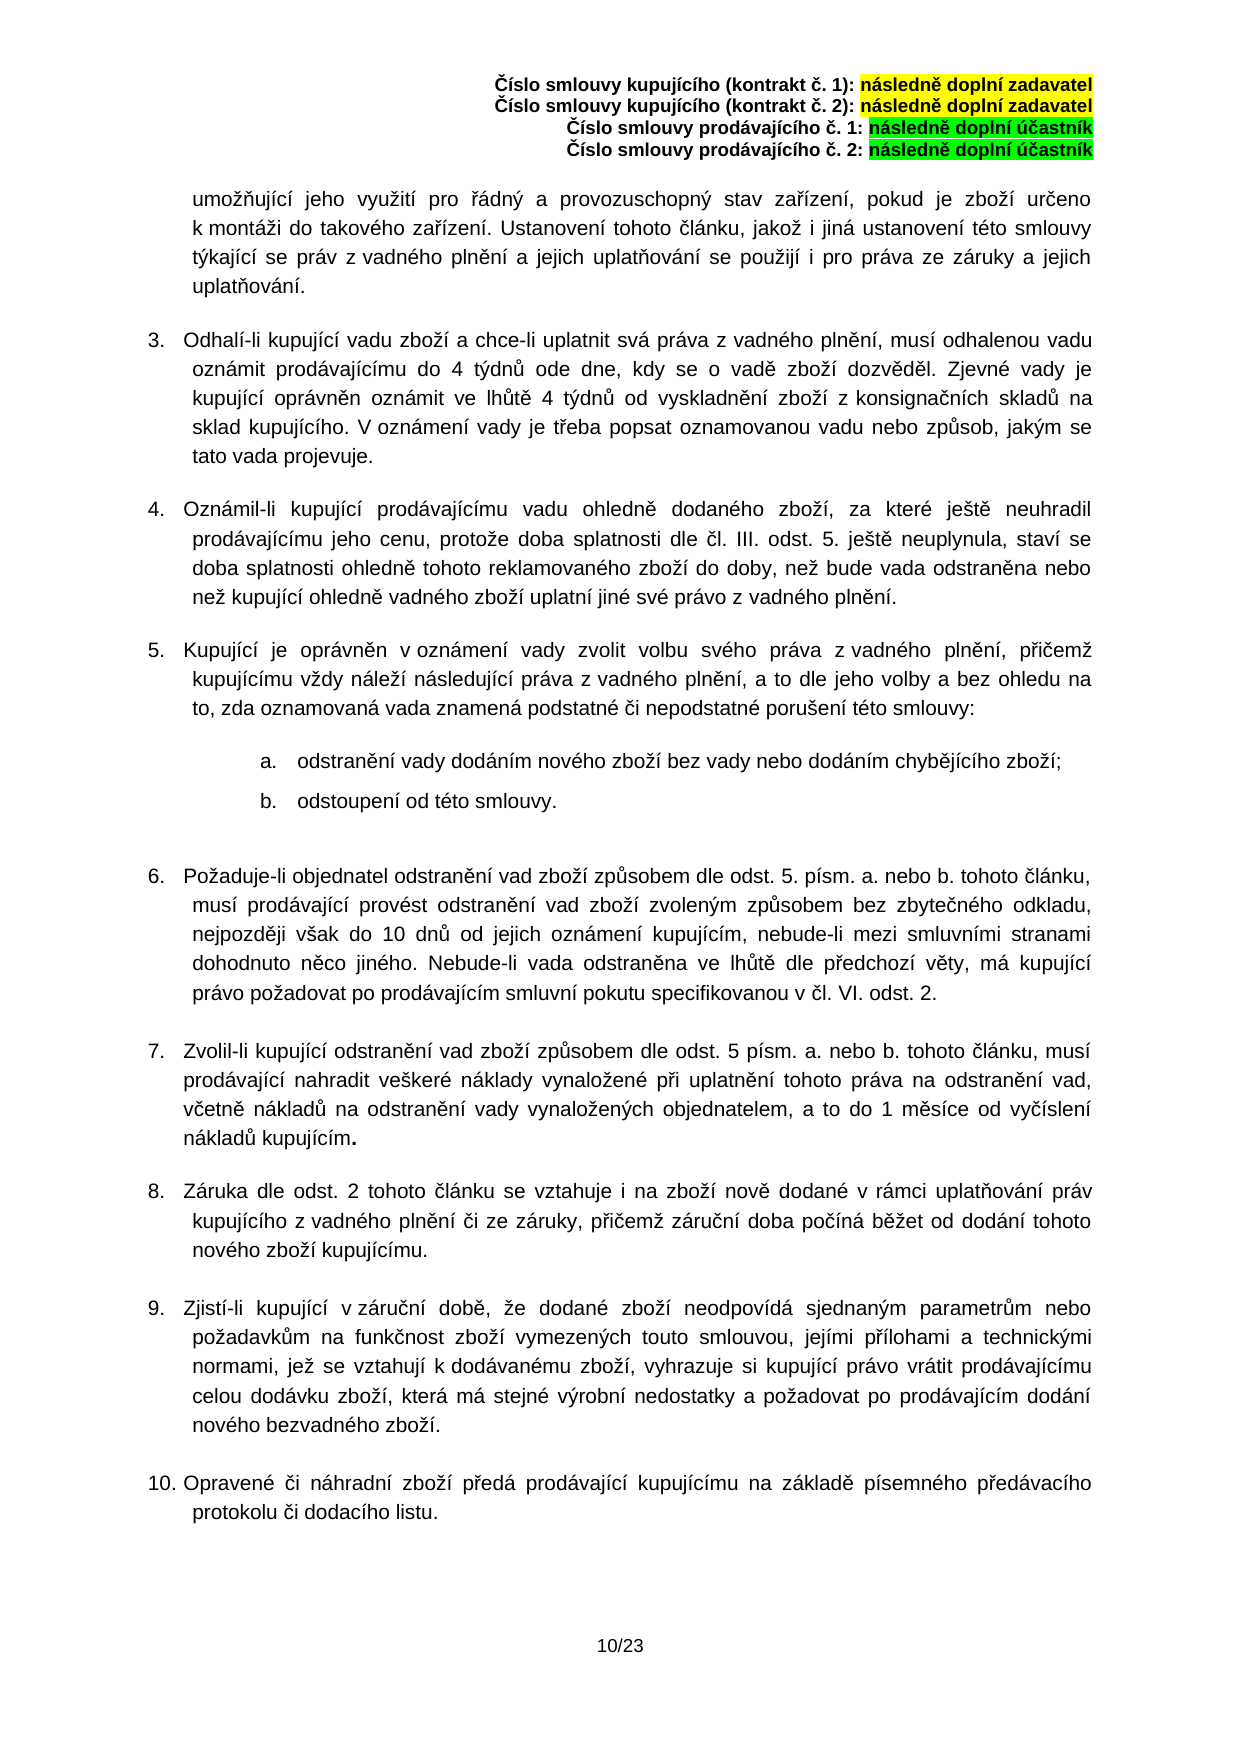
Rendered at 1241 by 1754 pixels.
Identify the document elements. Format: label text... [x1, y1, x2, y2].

list odstoupení od této smlouvy. [260, 789, 1093, 813]
list Odhalí-li kupující vadu zboží a chce-li uplatnit svá práva z vadného plnění, musí odhalenou vadu oznámit prodávajícímu do 4 týdnů ode dne, kdy se o vadě zboží dozvěděl. Zjevné vady je kupující oprávněn oznámit ve lhůtě 4 týdnů od vyskladnění zboží z konsignačních skladů na sklad kupujícího. V oznámení vady je třeba popsat oznamovanou vadu nebo způsob, jakým se tato vada projevuje. [148, 322, 1093, 468]
list Zvolil-li kupující odstranění vad zboží způsobem dle odst. 5 písm. a. nebo b. tohoto článku, musí prodávající nahradit veškeré náklady vynaložené při uplatnění tohoto práva na odstranění vad, včetně nákladů na odstranění vady vynaložených objednatelem, a to do 1 měsíce od vyčíslení nákladů kupujícím. [148, 1033, 1093, 1150]
list Oznámil-li kupující prodávajícímu vadu ohledně dodaného zboží, za které ještě neuhradil prodávajícímu jeho cenu, protože doba splatnosti dle čl. III. odst. 5. ještě neuplynula, staví se doba splatnosti ohledně tohoto reklamovaného zboží do doby, než bude vada odstraněna nebo než kupující ohledně vadného zboží uplatní jiné své právo z vadného plnění. [148, 492, 1093, 609]
list Záruka dle odst. 2 tohoto článku se vztahuje i na zboží nově dodané v rámci uplatňování práv kupujícího z vadného plnění či ze záruky, přičemž záruční doba počíná běžet od dodání tohoto nového zboží kupujícímu. [148, 1174, 1093, 1262]
list Zjistí-li kupující v záruční době, že dodané zboží neodpovídá sjednaným parametrům nebo požadavkům na funkčnost zboží vymezených touto smlouvou, jejími přílohami a technickými normami, jež se vztahují k dodávanému zboží, vyhrazuje si kupující právo vrátit prodávajícímu celou dodávku zboží, která má stejné výrobní nedostatky a požadovat po prodávajícím dodání nového bezvadného zboží. [148, 1291, 1093, 1437]
list Kupující je oprávněn v oznámení vady zvolit volbu svého práva z vadného plnění, přičemž kupujícímu vždy náleží následující práva z vadného plnění, a to dle jeho volby a bez ohledu na to, zda oznamovaná vada znamená podstatné či nepodstatné porušení této smlouvy: [148, 633, 1093, 720]
list Opravené či náhradní zboží předá prodávající kupujícímu na základě písemného předávacího protokolu či dodacího listu. [148, 1466, 1093, 1524]
list Požaduje-li objednatel odstranění vad zboží způsobem dle odst. 5. písm. a. nebo b. tohoto článku, musí prodávající provést odstranění vad zboží zvoleným způsobem bez zbytečného odkladu, nejpozději však do 10 dnů od jejich oznámení kupujícím, nebude-li mezi smluvními stranami dohodnuto něco jiného. Nebude-li vada odstraněna ve lhůtě dle předchozí věty, má kupující právo požadovat po prodávajícím smluvní pokutu specifikovanou v čl. VI. odst. 2. [148, 858, 1093, 1004]
list odstranění vady dodáním nového zboží bez vady nebo dodáním chybějícího zboží; [260, 749, 1093, 773]
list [148, 182, 1093, 298]
